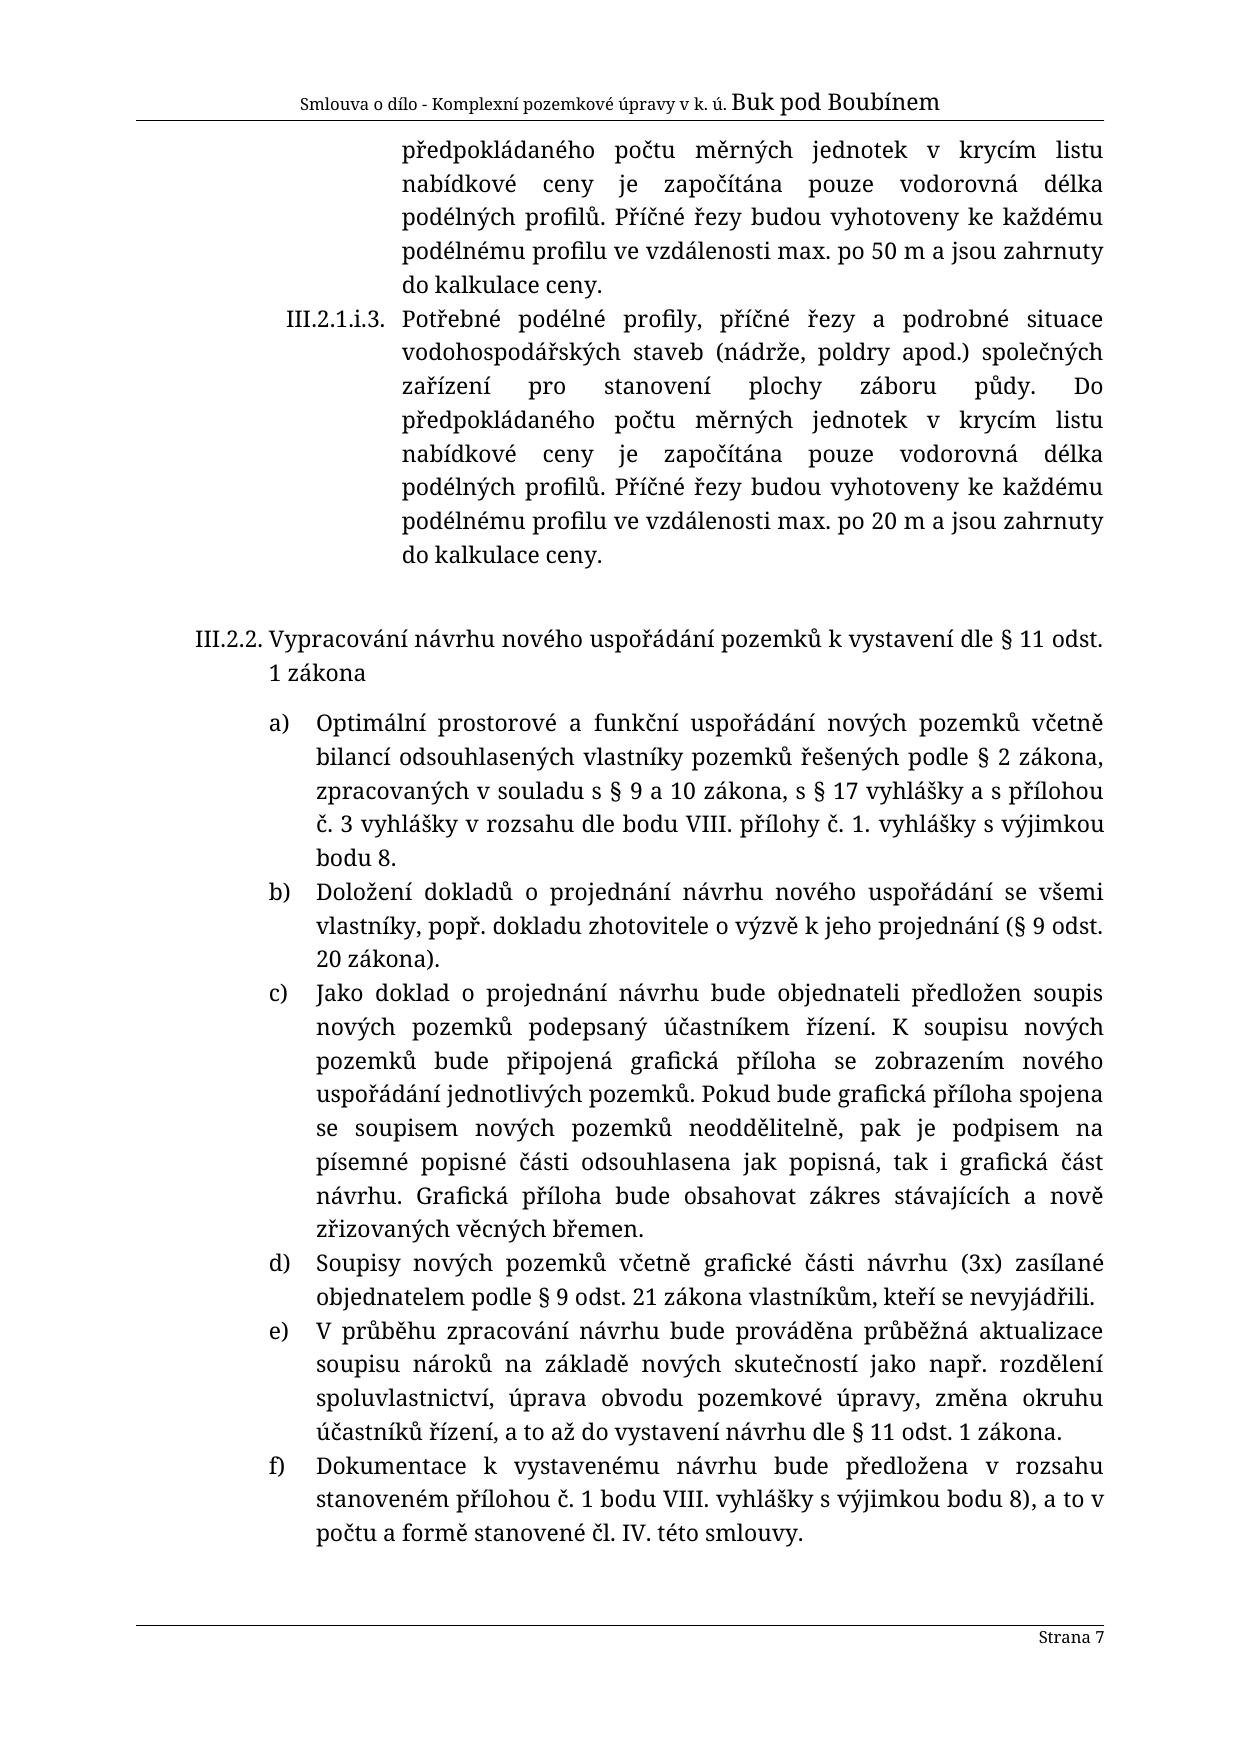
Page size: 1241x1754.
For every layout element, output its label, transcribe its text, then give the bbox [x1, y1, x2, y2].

text Potřebné podélné profily, příčné řezy a podrobné situace vodohospodářských staveb (nádrže, poldry apod.) společných zařízení pro stanovení plochy záboru půdy. Do předpokládaného počtu měrných jednotek v krycím listu nabídkové ceny je započítána pouze vodorovná délka podélných profilů. Příčné řezy budou vyhotoveny ke každému podélnému profilu ve vzdálenosti max. po 20 m a jsou zahrnuty do kalkulace ceny. [286, 302, 1104, 570]
text Optimální prostorové a funkční uspořádání nových pozemků včetně bilancí odsouhlasených vlastníky pozemků řešených podle § 2 zákona, zpracovaných v souladu s § 9 a 10 zákona, s § 17 vyhlášky a s přílohou č. 3 vyhlášky v rozsahu dle bodu VIII. přílohy č. 1. vyhlášky s výjimkou bodu 8. [269, 707, 1104, 873]
text V průběhu zpracování návrhu bude prováděna průběžná aktualizace soupisu nároků na základě nových skutečností jako např. rozdělení spoluvlastnictví, úprava obvodu pozemkové úpravy, změna okruhu účastníků řízení, a to až do vystavení návrhu dle § 11 odst. 1 zákona. [269, 1314, 1104, 1447]
text Jako doklad o projednání návrhu bude objednateli předložen soupis nových pozemků podepsaný účastníkem řízení. K soupisu nových pozemků bude připojená grafická příloha se zobrazením nového uspořádání jednotlivých pozemků. Pokud bude grafická příloha spojena se soupisem nových pozemků neoddělitelně, pak je podpisem na písemné popisné části odsouhlasena jak popisná, tak i grafická část návrhu. Grafická příloha bude obsahovat zákres stávajících a nově zřizovaných věcných břemen. [269, 977, 1104, 1244]
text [286, 134, 1104, 300]
text Soupisy nových pozemků včetně grafické části návrhu (3x) zasílané objednatelem podle § 9 odst. 21 zákona vlastníkům, kteří se nevyjádřili. [269, 1247, 1104, 1312]
text Dokumentace k vystavenému návrhu bude předložena v rozsahu stanoveném přílohou č. 1 bodu VIII. vyhlášky s výjimkou bodu 8), a to v počtu a formě stanovené čl. IV. této smlouvy. [269, 1449, 1104, 1548]
text Doložení dokladů o projednání návrhu nového uspořádání se všemi vlastníky, popř. dokladu zhotovitele o výzvě k jeho projednání (§ 9 odst. 20 zákona). [269, 876, 1104, 974]
text Vypracování návrhu nového uspořádání pozemků k vystavení dle § 11 odst. 1 zákona [195, 623, 1104, 688]
